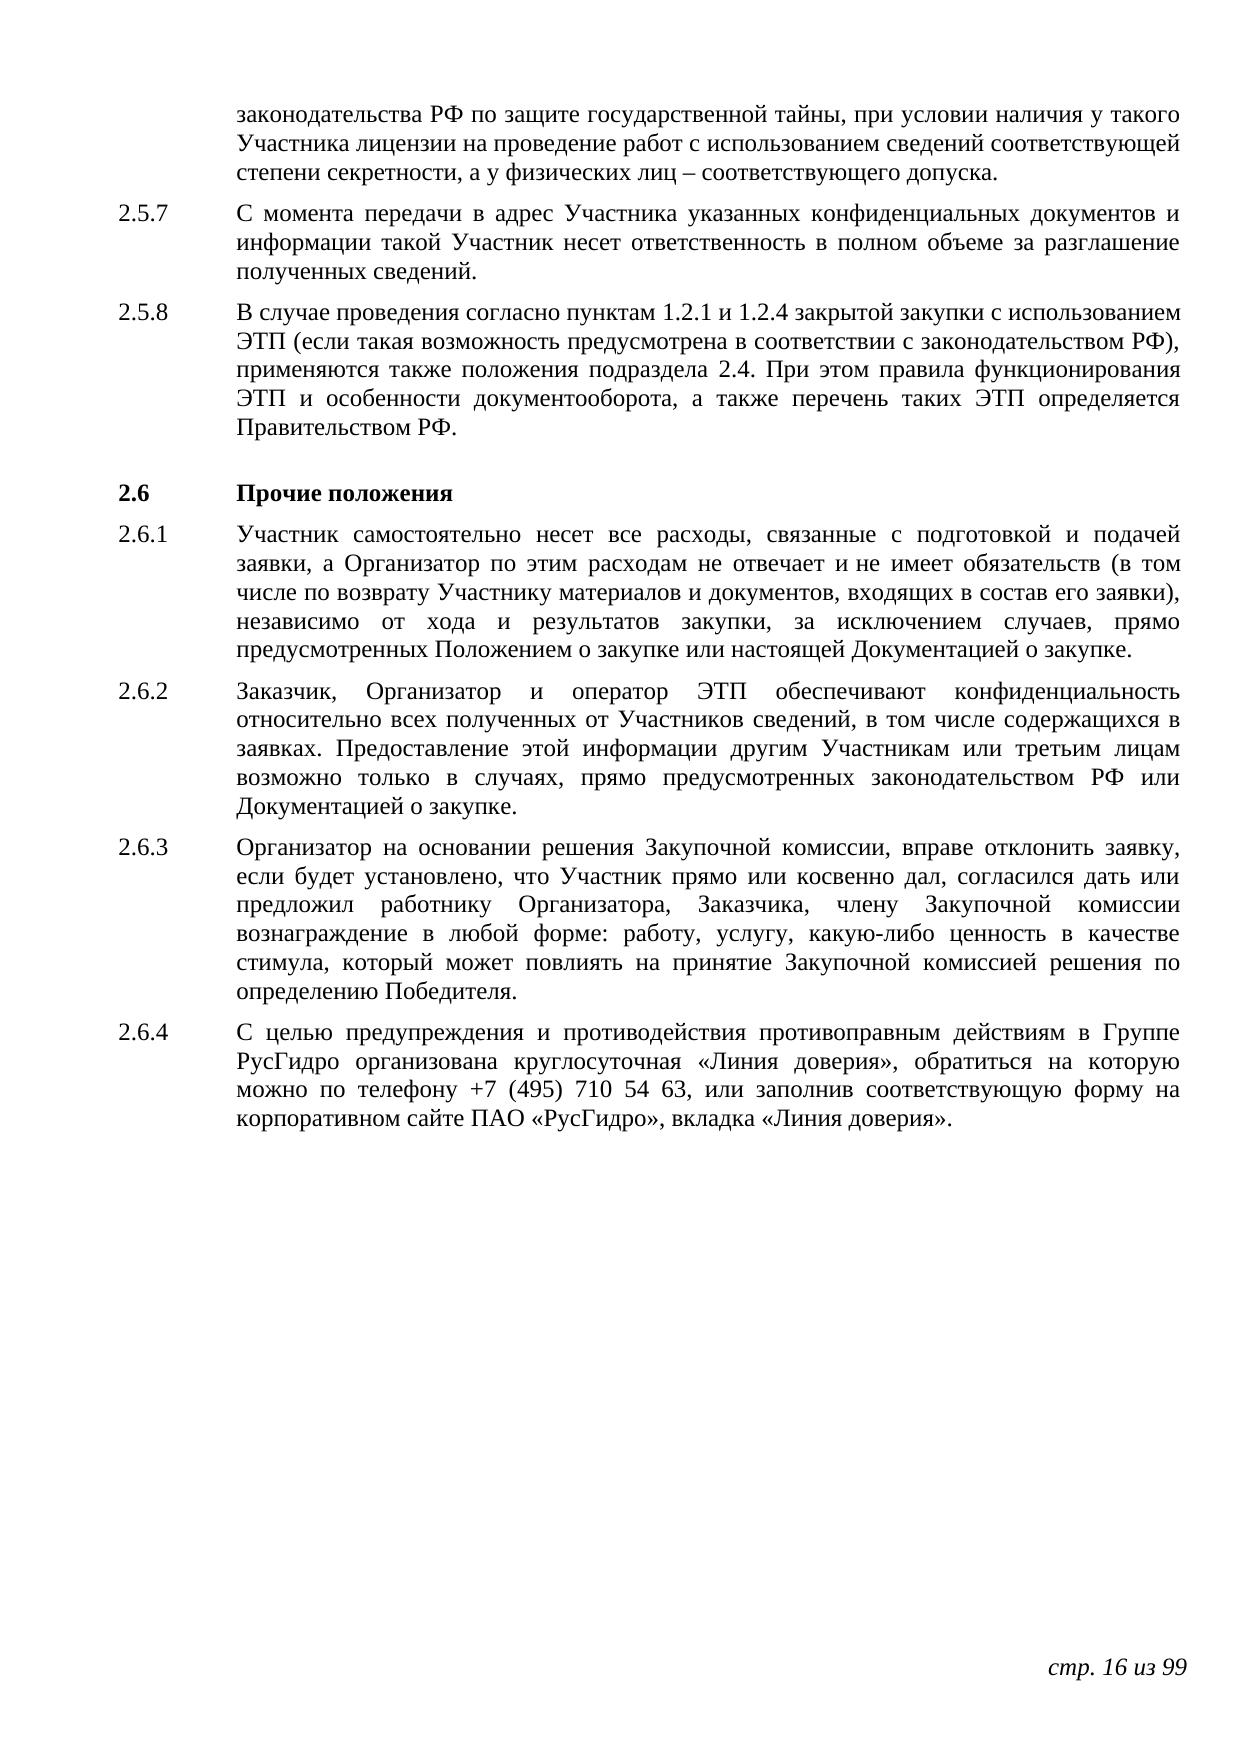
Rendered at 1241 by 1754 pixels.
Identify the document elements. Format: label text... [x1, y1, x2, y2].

text С целью предупреждения и противодействия противоправным действиям в Группе РусГидро организована круглосуточная «Линия доверия», обратиться на которую можно по телефону +7 (495) 710 54 63, или заполнив соответствующую форму на корпоративном сайте ПАО «РусГидро», вкладка «Линия доверия». [118, 1017, 1181, 1132]
text Организатор на основании решения Закупочной комиссии, вправе отклонить заявку, если будет установлено, что Участник прямо или косвенно дал, согласился дать или предложил работнику Организатора, Заказчика, члену Закупочной комиссии вознаграждение в любой форме: работу, услугу, какую-либо ценность в качестве стимула, который может повлиять на принятие Закупочной комиссией решения по определению Победителя. [118, 832, 1181, 1004]
text С момента передачи в адрес Участника указанных конфиденциальных документов и информации такой Участник несет ответственность в полном объеме за разглашение полученных сведений. [118, 198, 1181, 284]
text В случае проведения согласно пунктам 1.2.1 и 1.2.4 закрытой закупки с использованием ЭТП (если такая возможность предусмотрена в соответствии с законодательством РФ), применяются также положения подраздела 2.4. При этом правила функционирования ЭТП и особенности документооборота, а также перечень таких ЭТП определяется Правительством РФ. [118, 297, 1181, 441]
text Заказчик, Организатор и оператор ЭТП обеспечивают конфиденциальность относительно всех полученных от Участников сведений, в том числе содержащихся в заявках. Предоставление этой информации другим Участникам или третьим лицам возможно только в случаях, прямо предусмотренных законодательством РФ или Документацией о закупке. [118, 676, 1181, 819]
text Участник самостоятельно несет все расходы, связанные с подготовкой и подачей заявки, а Организатор по этим расходам не отвечает и не имеет обязательств (в том числе по возврату Участнику материалов и документов, входящих в состав его заявки), независимо от хода и результатов закупки, за исключением случаев, прямо предусмотренных Положением о закупке или настоящей Документацией о закупке. [118, 519, 1181, 663]
subtitle Прочие положения [118, 478, 1181, 507]
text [118, 99, 1181, 186]
